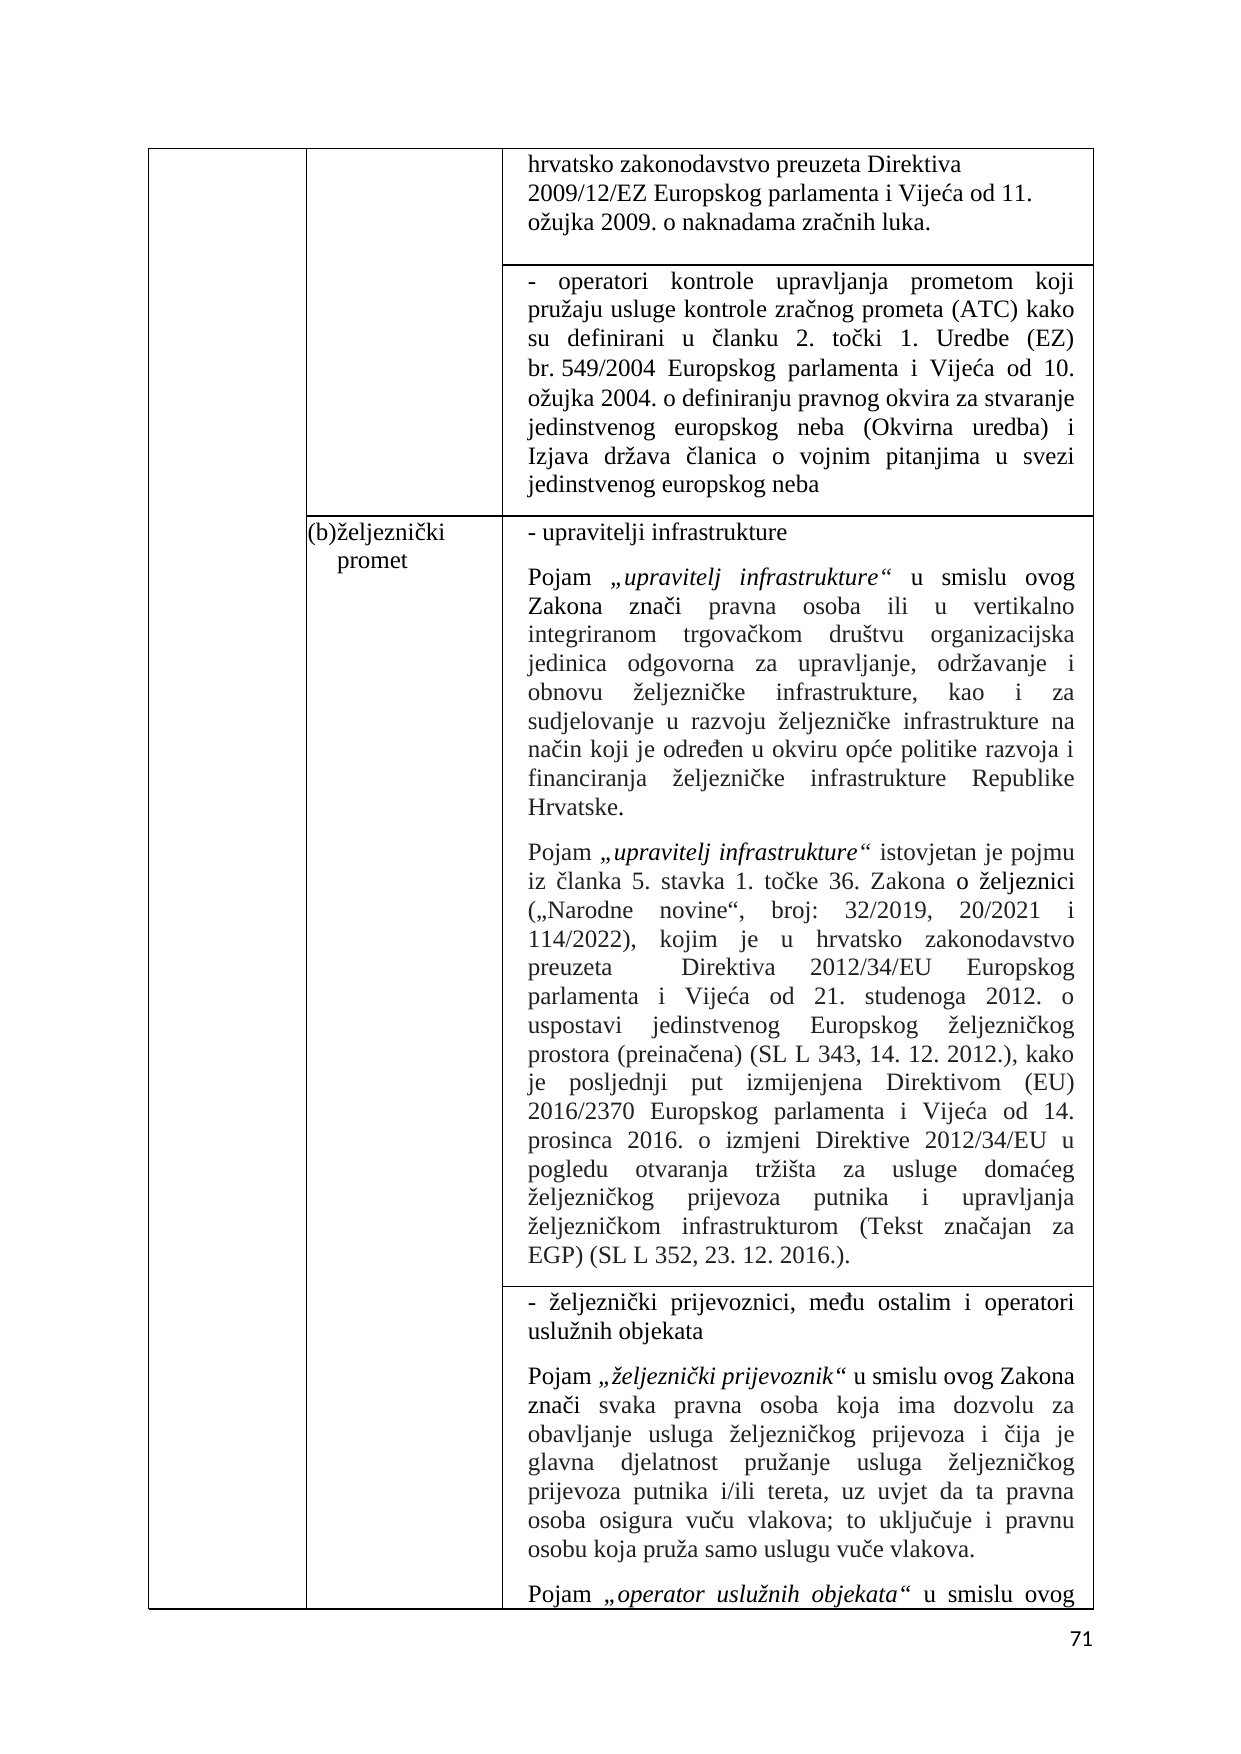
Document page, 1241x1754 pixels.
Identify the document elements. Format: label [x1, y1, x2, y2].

table_cell [503, 266, 1093, 515]
table_cell [307, 517, 502, 1608]
table_cell [503, 149, 1093, 264]
table_cell [503, 1287, 1093, 1608]
table_cell [503, 517, 1093, 1286]
